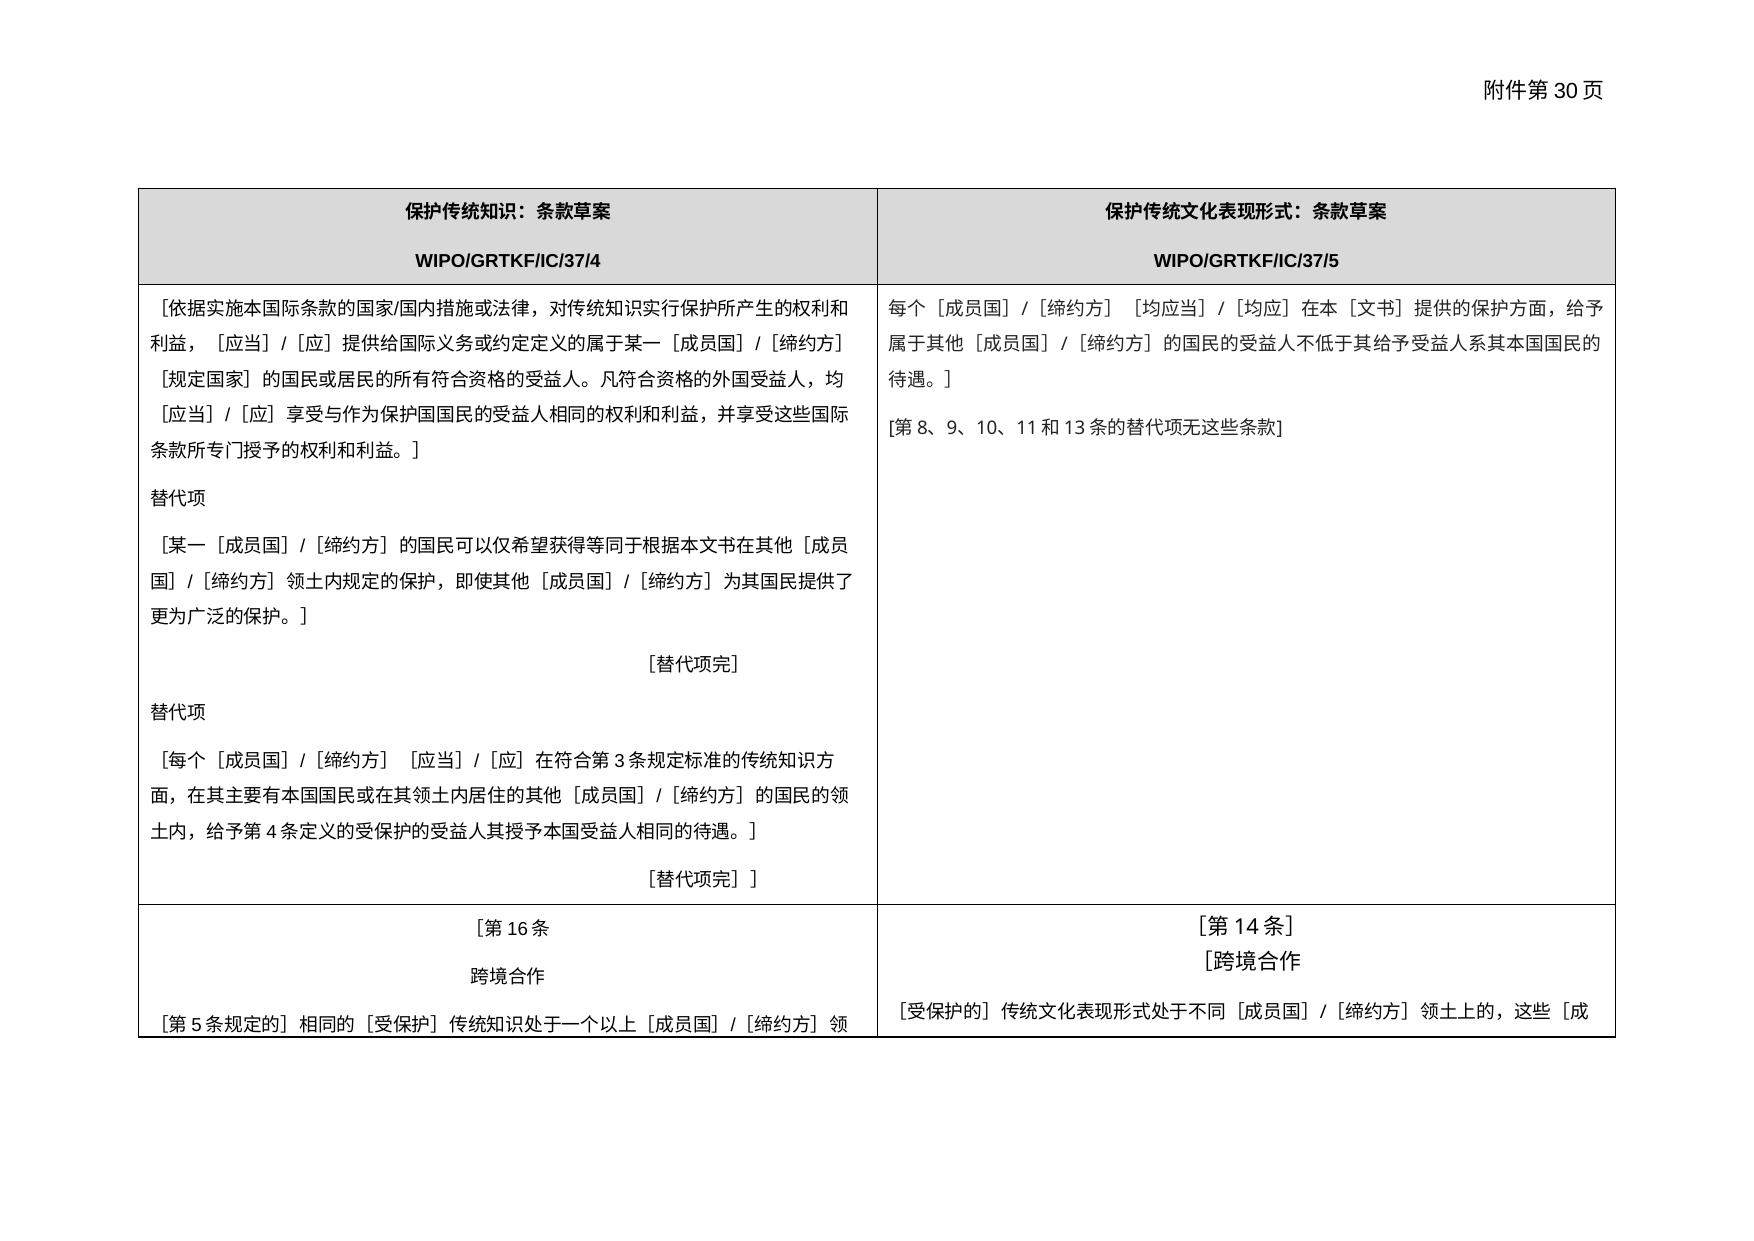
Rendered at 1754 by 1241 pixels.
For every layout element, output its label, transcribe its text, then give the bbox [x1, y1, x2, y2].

table_header 保护传统文化表现形式：条款草案 WIPO/GRTKF/IC/37/5 [878, 189, 1615, 284]
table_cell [139, 905, 877, 1036]
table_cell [878, 285, 1615, 904]
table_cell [139, 285, 877, 904]
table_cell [878, 905, 1615, 1036]
table_header 保护传统知识：条款草案 WIPO/GRTKF/IC/37/4 [139, 189, 877, 284]
